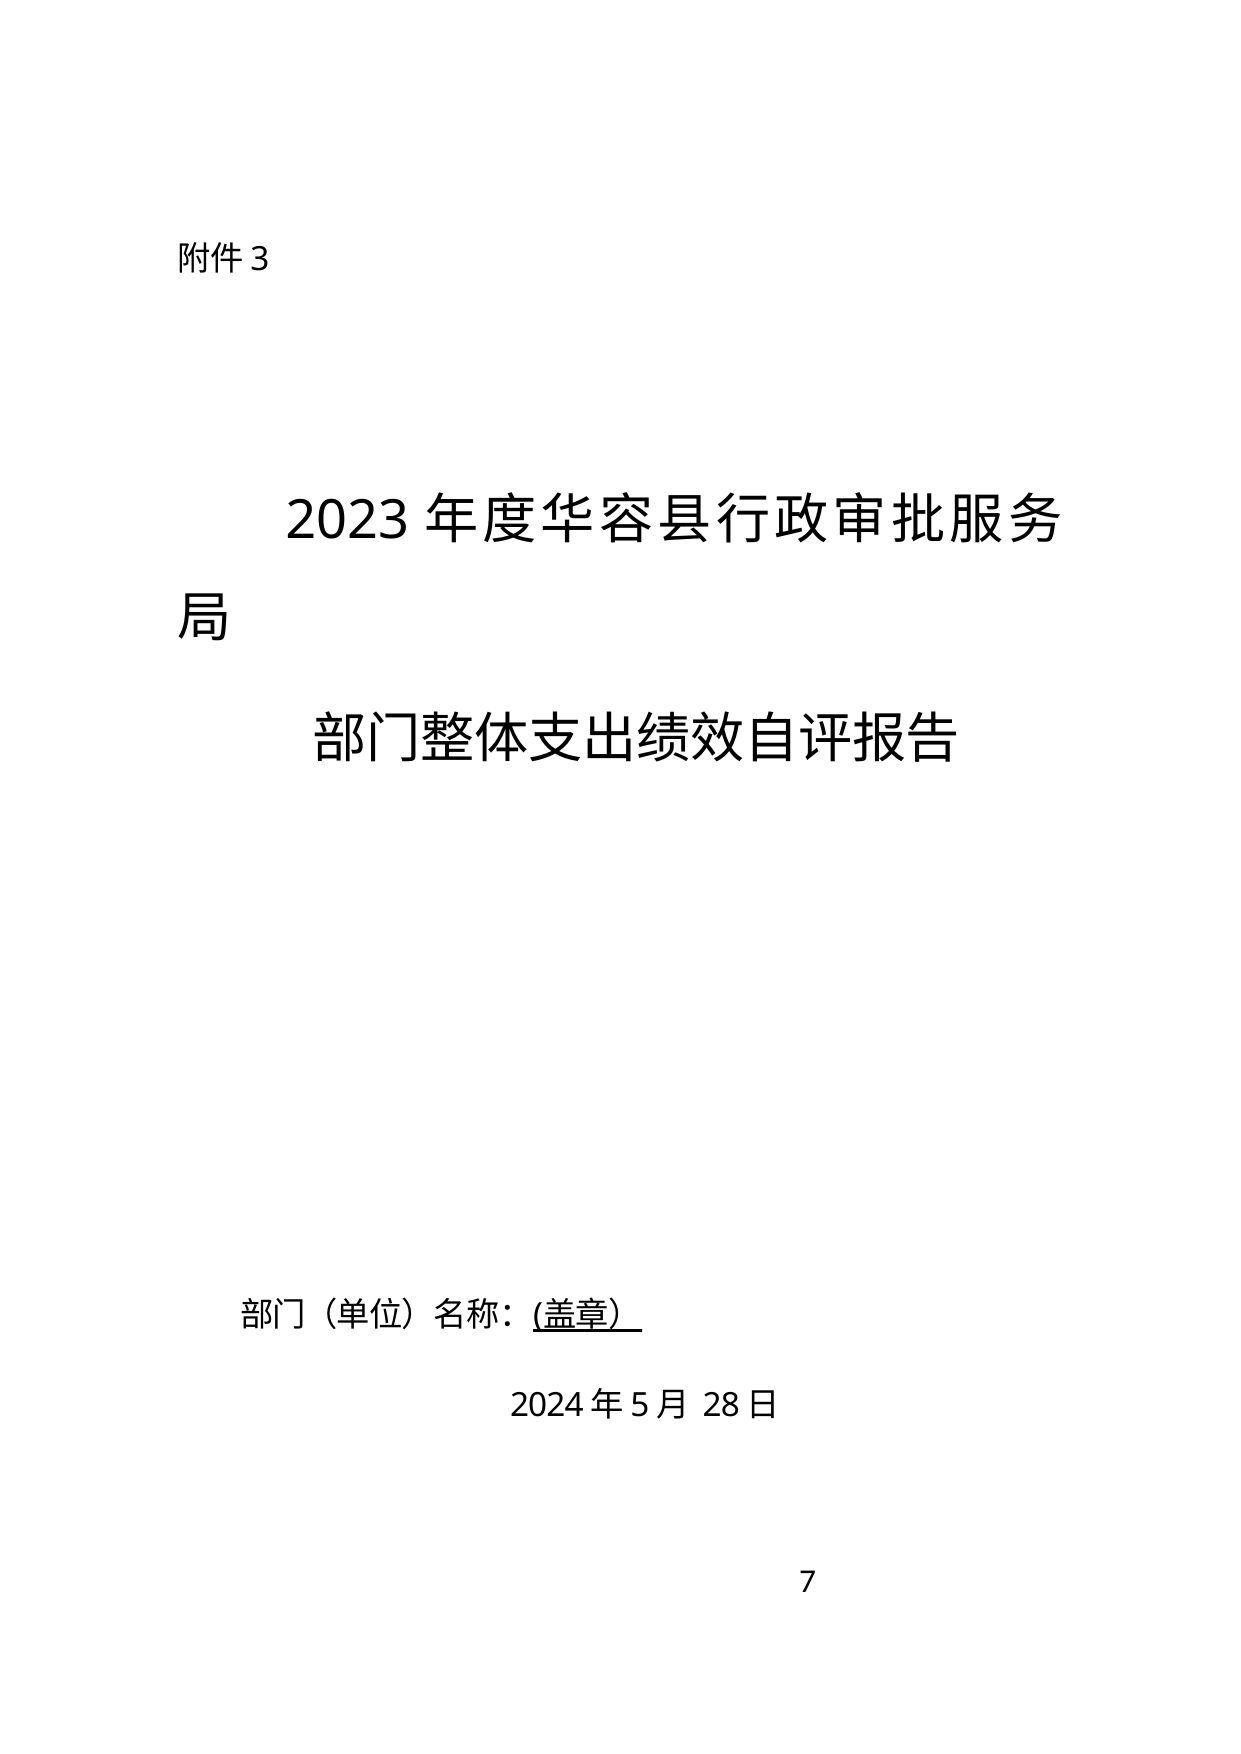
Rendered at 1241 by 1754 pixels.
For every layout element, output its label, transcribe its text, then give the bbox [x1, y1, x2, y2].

text 部门（单位）名称：(盖章） [177, 1280, 1063, 1345]
text 2023年度华容县行政审批服务局 [177, 466, 1063, 662]
text 2024年 5月 28日 [177, 1369, 1063, 1434]
text 附件3 [177, 223, 1063, 288]
text 部门整体支出绩效自评报告 [177, 685, 1063, 783]
